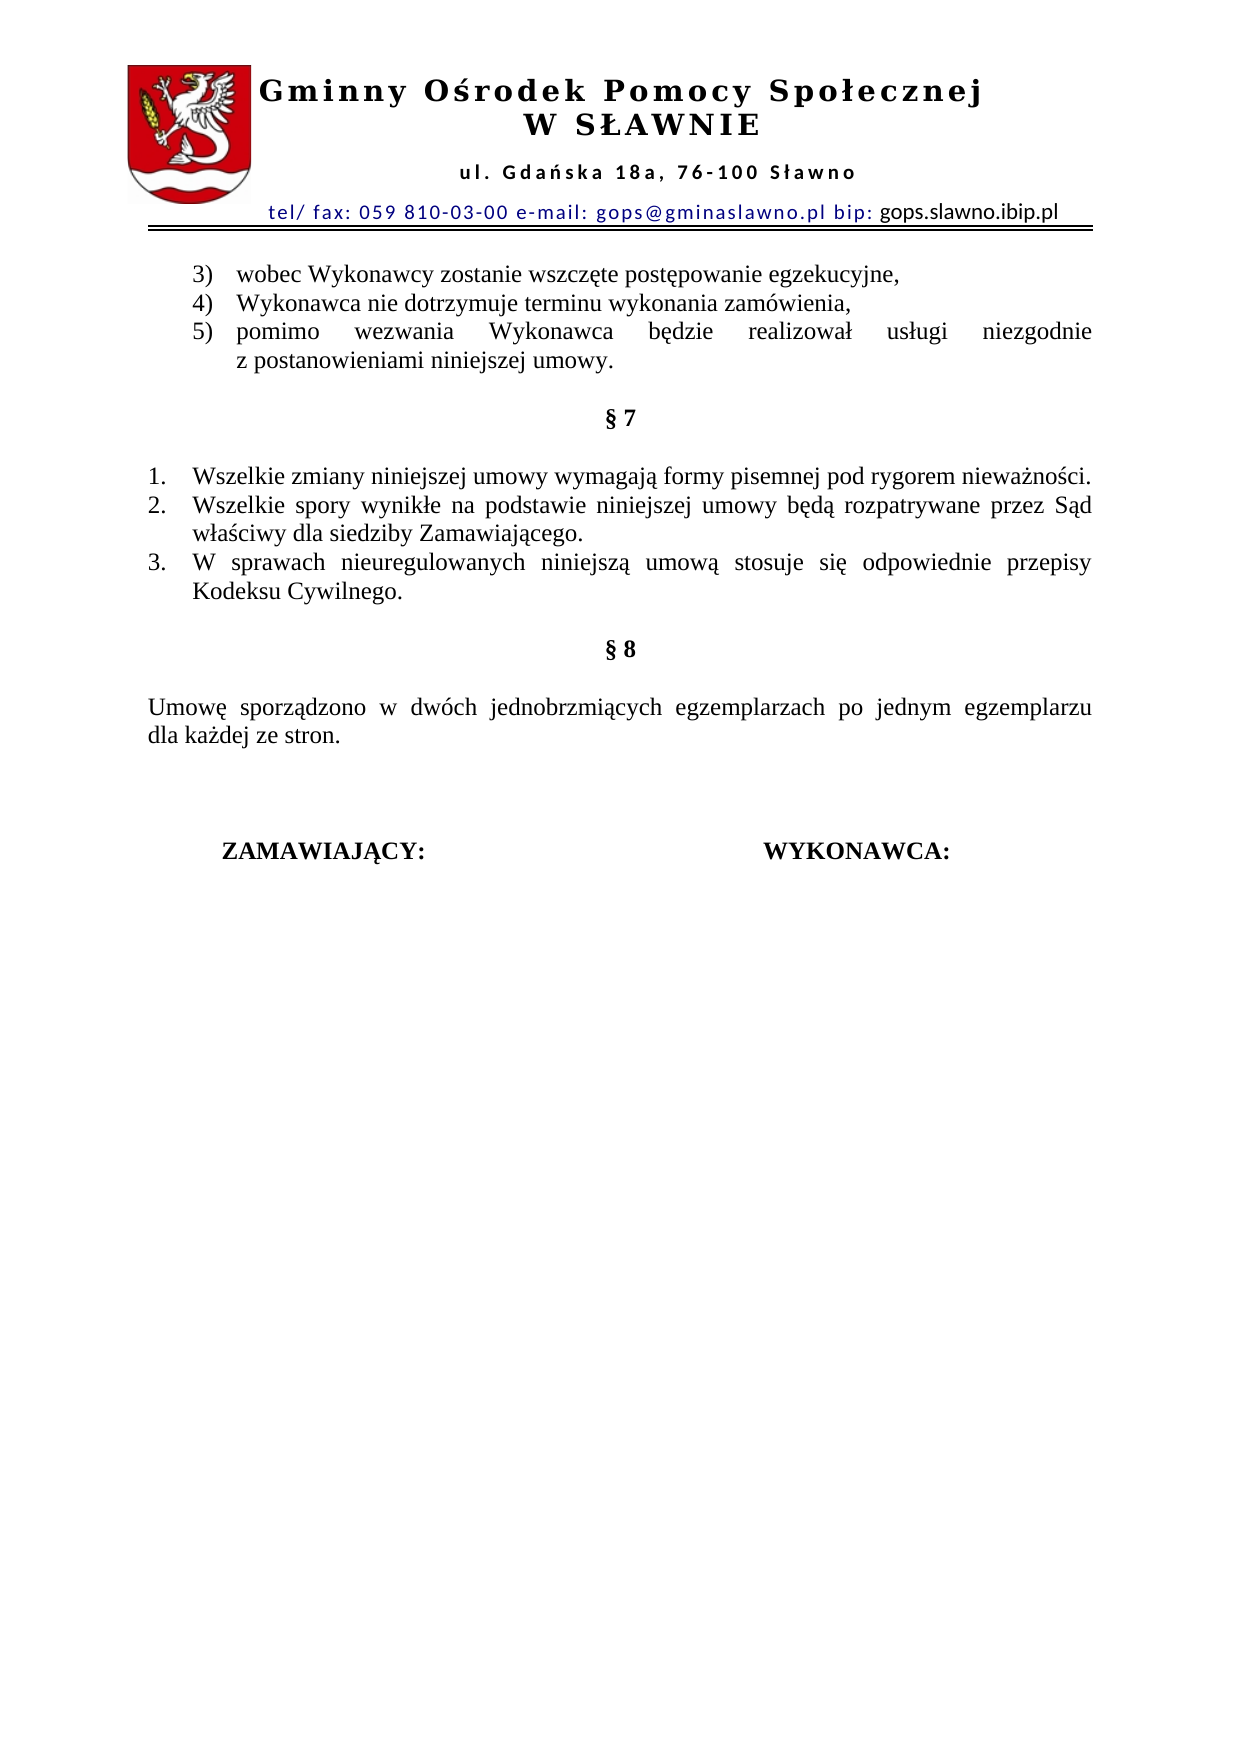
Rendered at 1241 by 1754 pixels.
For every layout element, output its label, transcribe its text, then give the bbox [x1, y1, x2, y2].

text § 8 [148, 634, 1093, 663]
text § 7 [148, 403, 1093, 432]
list pomimo wezwania Wykonawca będzie realizował usługi niezgodnie z postanowieniami niniejszej umowy. [192, 316, 1093, 374]
list wobec Wykonawcy zostanie wszczęte postępowanie egzekucyjne, [192, 259, 1093, 288]
list Wszelkie zmiany niniejszej umowy wymagają formy pisemnej pod rygorem nieważności. [148, 461, 1093, 490]
list W sprawach nieuregulowanych niniejszą umową stosuje się odpowiednie przepisy Kodeksu Cywilnego. [148, 547, 1093, 605]
text ZAMAWIAJĄCY: WYKONAWCA: [148, 836, 1093, 865]
picture [127, 65, 252, 204]
list Wszelkie spory wynikłe na podstawie niniejszej umowy będą rozpatrywane przez Sąd właściwy dla siedziby Zamawiającego. [148, 490, 1093, 547]
text Umowę sporządzono w dwóch jednobrzmiących egzemplarzach po jednym egzemplarzu dla każdej ze stron. [148, 692, 1093, 749]
list Wykonawca nie dotrzymuje terminu wykonania zamówienia, [192, 288, 1093, 316]
